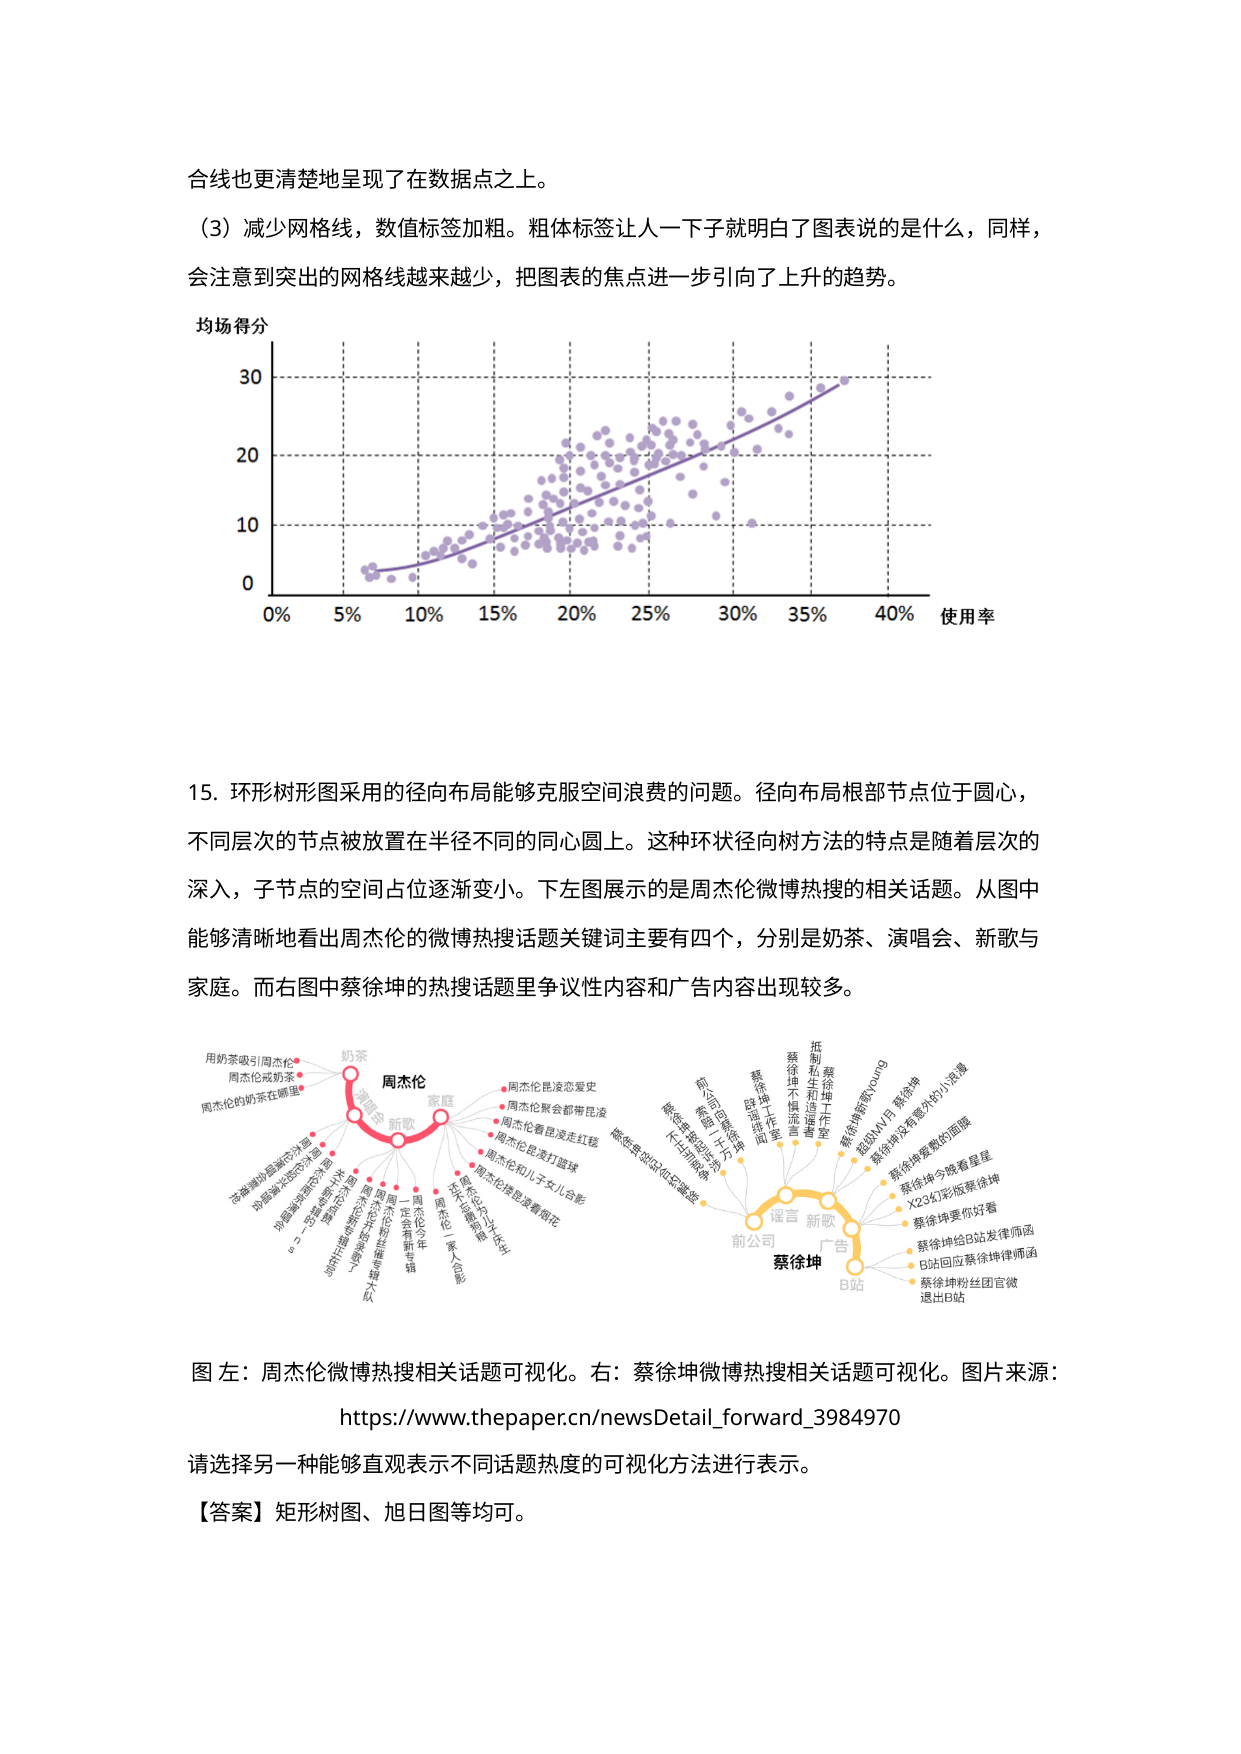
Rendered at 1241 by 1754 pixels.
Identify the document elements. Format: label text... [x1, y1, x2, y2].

text 图 左：周杰伦微博热搜相关话题可视化。右：蔡徐坤微博热搜相关话题可视化。图片来源：https://www.thepaper.cn/newsDetail_forward_3984970 [187, 1355, 1053, 1431]
picture [187, 307, 1006, 635]
text 15. 环形树形图采用的径向布局能够克服空间浪费的问题。径向布局根部节点位于圆心，不同层次的节点被放置在半径不同的同心圆上。这种环状径向树方法的特点是随着层次的深入，子节点的空间占位逐渐变小。下左图展示的是周杰伦微博热搜的相关话题。从图中能够清晰地看出周杰伦的微博热搜话题关键词主要有四个，分别是奶茶、演唱会、新歌与家庭。而右图中蔡徐坤的热搜话题里争议性内容和广告内容出现较多。 [187, 774, 1053, 1002]
text （2）把数据点和拟合线的颜色换成和网格线不一样的颜色。使数据更为突出，加粗的拟合线也更清楚地呈现了在数据点之上。 [187, 162, 1053, 194]
text 请选择另一种能够直观表示不同话题热度的可视化方法进行表示。 [187, 1446, 1053, 1479]
text （3）减少网格线，数值标签加粗。粗体标签让人一下子就明白了图表说的是什么，同样，会注意到突出的网格线越来越少，把图表的焦点进一步引向了上升的趋势。 [187, 210, 1053, 292]
picture [199, 1034, 1042, 1308]
text 【答案】矩形树图、旭日图等均可。 [187, 1494, 1053, 1527]
